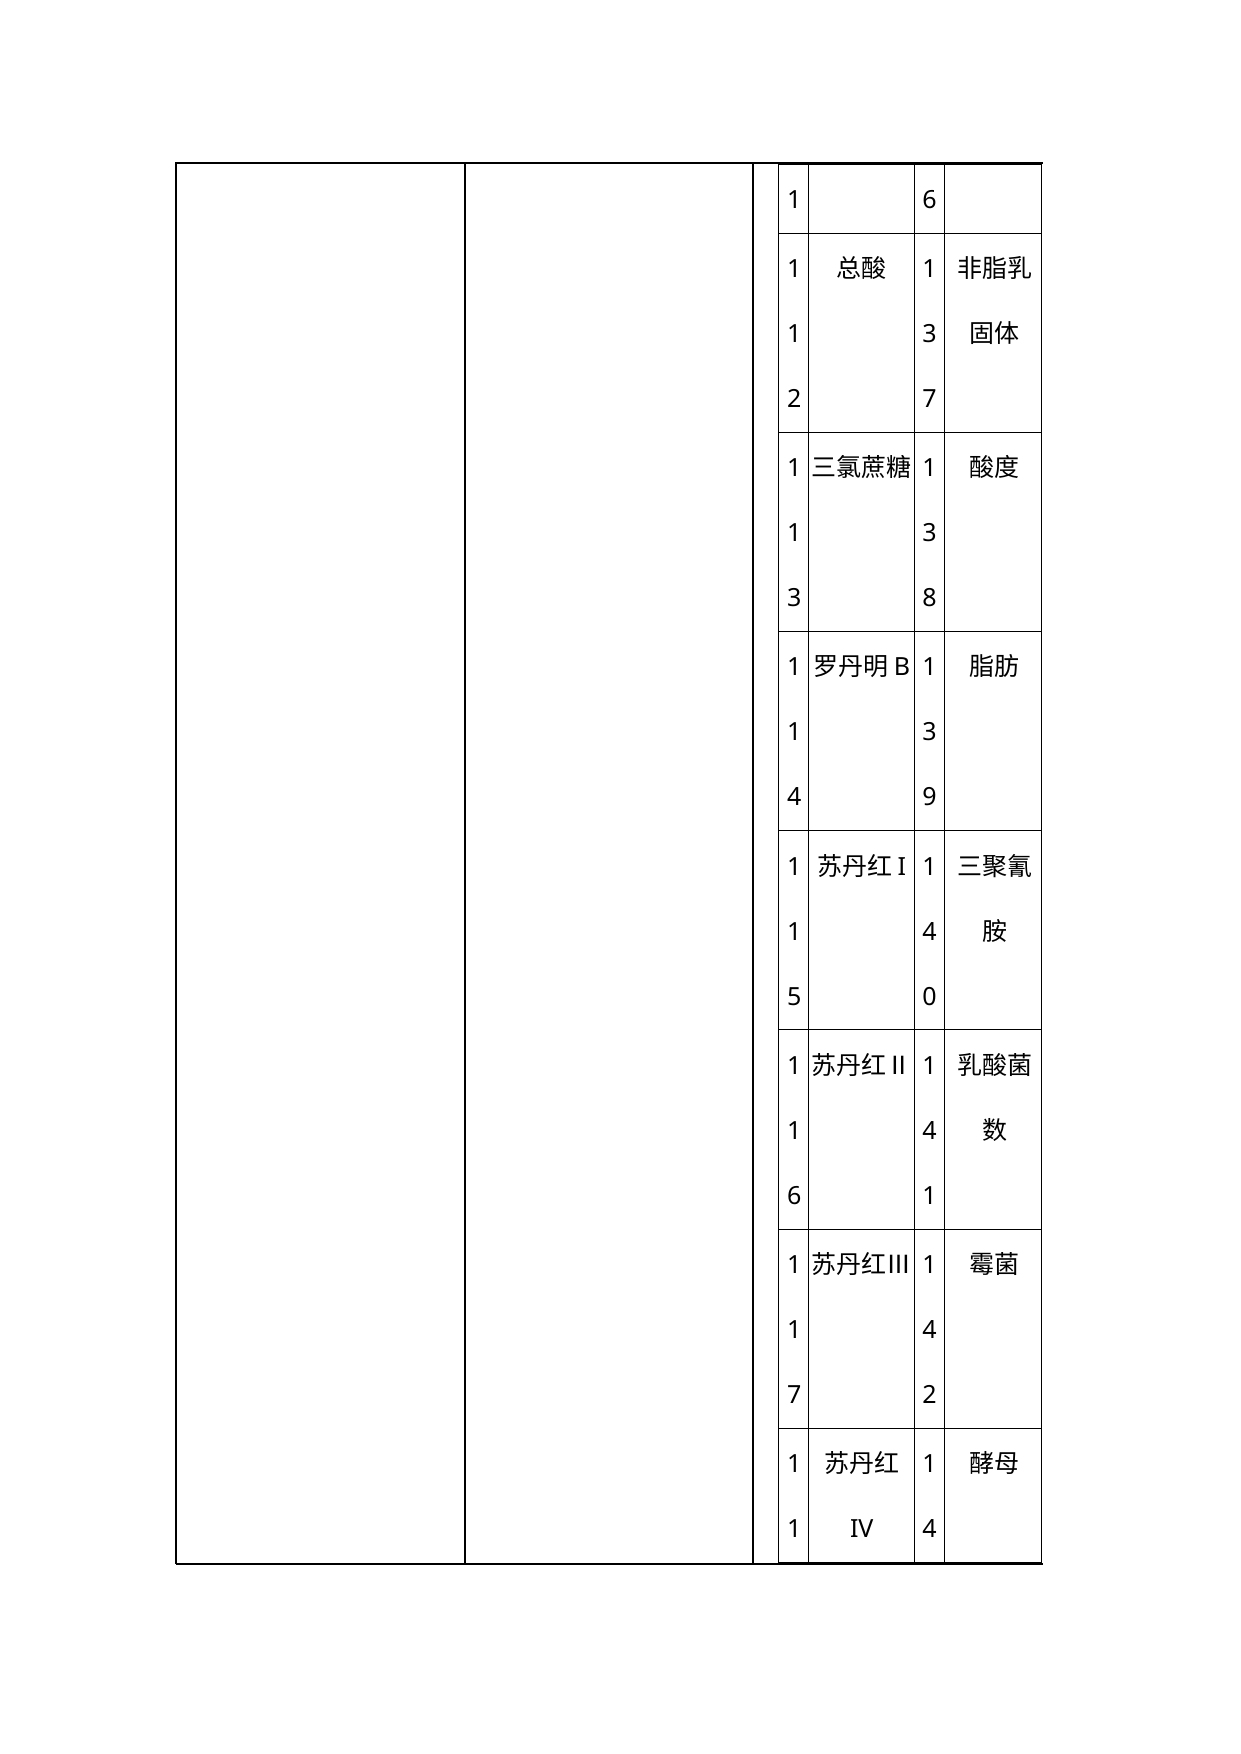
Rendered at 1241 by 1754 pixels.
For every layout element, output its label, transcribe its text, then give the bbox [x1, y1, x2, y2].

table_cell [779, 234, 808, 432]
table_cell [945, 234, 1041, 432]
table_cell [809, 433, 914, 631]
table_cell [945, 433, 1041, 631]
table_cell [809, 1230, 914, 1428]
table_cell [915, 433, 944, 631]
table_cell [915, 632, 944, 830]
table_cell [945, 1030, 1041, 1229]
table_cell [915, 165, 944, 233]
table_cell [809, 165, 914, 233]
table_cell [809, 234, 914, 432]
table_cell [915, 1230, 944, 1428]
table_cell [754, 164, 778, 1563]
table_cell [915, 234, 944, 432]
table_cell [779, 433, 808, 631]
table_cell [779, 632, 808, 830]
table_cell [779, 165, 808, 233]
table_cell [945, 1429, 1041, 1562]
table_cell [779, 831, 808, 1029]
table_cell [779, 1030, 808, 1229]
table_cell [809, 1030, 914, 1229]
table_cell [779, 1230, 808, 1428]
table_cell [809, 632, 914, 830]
table_cell [466, 164, 752, 1563]
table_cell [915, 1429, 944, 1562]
table_cell 1 [177, 164, 464, 1563]
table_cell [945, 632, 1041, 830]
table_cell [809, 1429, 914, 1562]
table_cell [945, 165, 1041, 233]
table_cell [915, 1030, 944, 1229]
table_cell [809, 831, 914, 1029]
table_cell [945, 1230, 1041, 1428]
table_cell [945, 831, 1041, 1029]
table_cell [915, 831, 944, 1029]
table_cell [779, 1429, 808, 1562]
